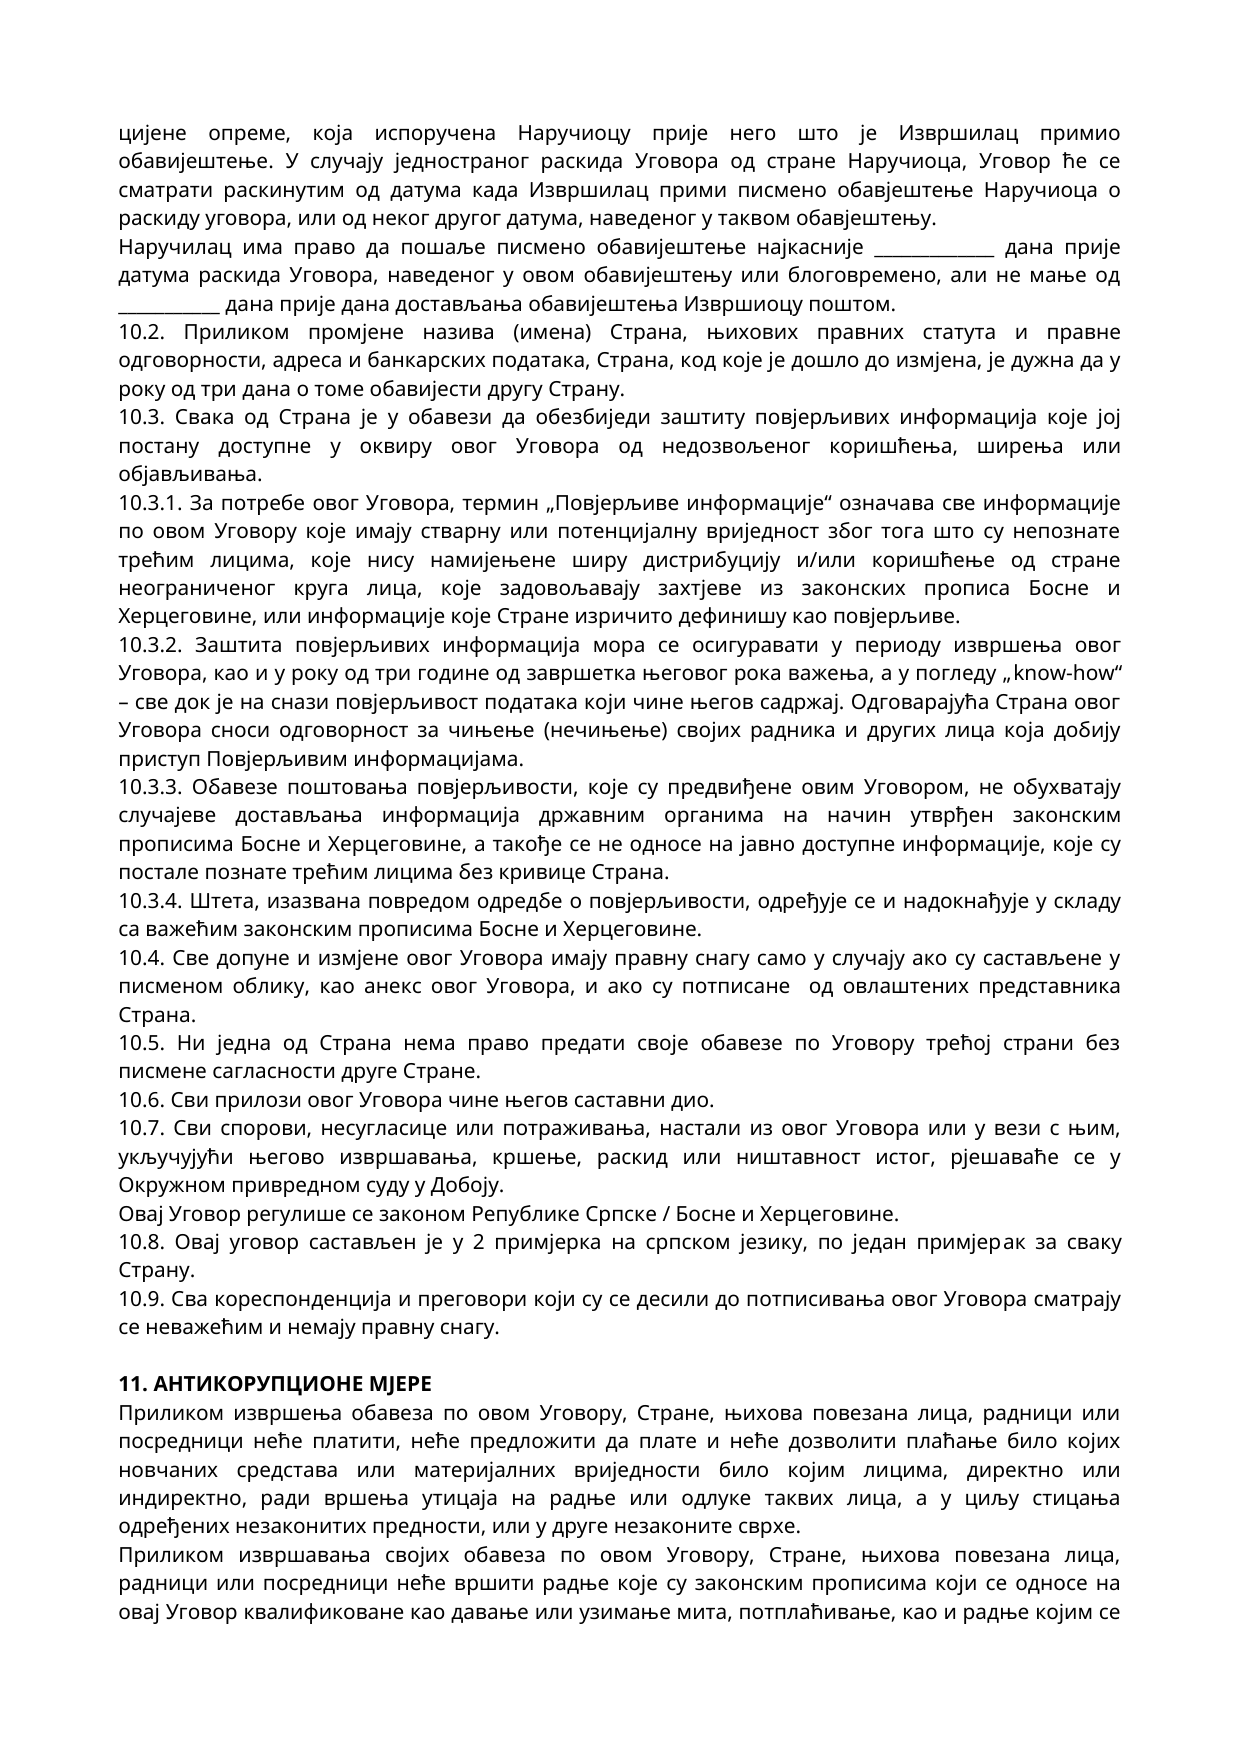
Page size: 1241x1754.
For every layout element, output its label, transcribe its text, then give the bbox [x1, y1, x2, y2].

text 10.3.4. Штета, изазвана повредом одредбе о повјерљивости, одређује се и надокнађује у складу са важећим законским прописима Босне и Херцеговине. [118, 886, 1122, 943]
text 10.3.3. Обавезе поштовања повјерљивости, које су предвиђене овим Уговором, не обухватају случајеве достављања информација државним органима на начин утврђен законским прописима Босне и Херцеговине, а такође се не односе на јавно доступне информације, које су постале познате трећим лицима без кривице Страна. [118, 772, 1122, 886]
text 10.9. Сва кореспонденција и преговори који су се десили до потписивања овог Уговора сматрају се неважећим и немају правну снагу. [118, 1284, 1122, 1341]
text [118, 118, 1122, 232]
text Приликом извршења обавеза по овом Уговору, Стране, њихова повезана лица, радници или посредници неће платити, неће предложити да плате и неће дозволити плаћање било којих новчаних средстава или материјалних вриједности било којим лицима, директно или индиректно, ради вршења утицаја на радње или одлуке таквих лица, а у циљу стицања одређених незаконитих предности, или у друге незаконите сврхе. [118, 1398, 1122, 1540]
text 10.4. Све допуне и измјене овог Уговора имају правну снагу само у случају ако су састављене у писменом облику, као анекс овог Уговора, и ако су потписане од овлаштених представника Страна. [118, 943, 1122, 1028]
text 10.2. Приликом промјене назива (имена) Страна, њихових правних статута и правне одговорности, адреса и банкарских података, Страна, код које је дошло до измјена, је дужна да у року од три дана о томе обавијести другу Страну. [118, 317, 1122, 402]
text 10.6. Сви прилози овог Уговора чине његов саставни дио. [118, 1085, 1122, 1113]
text Наручилац има право да пошаље писмено обавијештење најкасније _____________ дана прије датума раскида Уговора, наведеног у овом обавијештењу или блоговремено, али не мање од ___________ дана прије дана достављања обавијештења Извршиоцу поштом. [118, 232, 1122, 317]
text 10.3. Свака од Страна је у обавези да обезбиједи заштиту повјерљивих информација које јој постану доступне у оквиру овог Уговора од недозвољеног коришћења, ширења или објављивања. [118, 402, 1122, 488]
text 10.3.2. Заштита повјерљивих информација мора се осигуравати у периоду извршења овог Уговора, као и у року од три године од завршетка његовог рока важења, а у погледу „know-how“ – све док је на снази повјерљивост података који чине његов садржај. Одговарајућа Страна овог Уговора сноси одговорност за чињење (нечињење) својих радника и других лица која добију приступ Повјерљивим информацијама. [118, 630, 1122, 772]
text 10.8. Овај уговор састављен је у 2 примјерка на српском језику, по један примјерак за сваку Страну. [118, 1227, 1122, 1284]
text 11. АНТИКОРУПЦИОНЕ МЈЕРЕ [118, 1369, 1122, 1398]
text 10.7. Сви спорови, несугласице или потраживања, настали из овог Уговора или у вези с њим, укључујући његово извршавања, кршење, раскид или ништавност истог, рјешаваће се у Окружном привредном суду у Добоју. [118, 1113, 1122, 1199]
text 10.3.1. За потребе овог Уговора, термин „Повјерљиве информације“ означава све информације по овом Уговору које имају стварну или потенцијалну вриједност због тога што су непознате трећим лицима, које нису намијењене ширу дистрибуцију и/или коришћење од стране неограниченог круга лица, које задовољавају захтјеве из законских прописа Босне и Херцеговине, или информације које Стране изричито дефинишу као повјерљиве. [118, 488, 1122, 630]
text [118, 1540, 1122, 1625]
text 10.5. Ни једна од Страна нема право предати своје обавезе по Уговору трећој страни без писмене сагласности друге Стране. [118, 1028, 1122, 1085]
text Овај Уговор регулише се законом Републике Српске / Босне и Херцеговине. [118, 1199, 1122, 1227]
